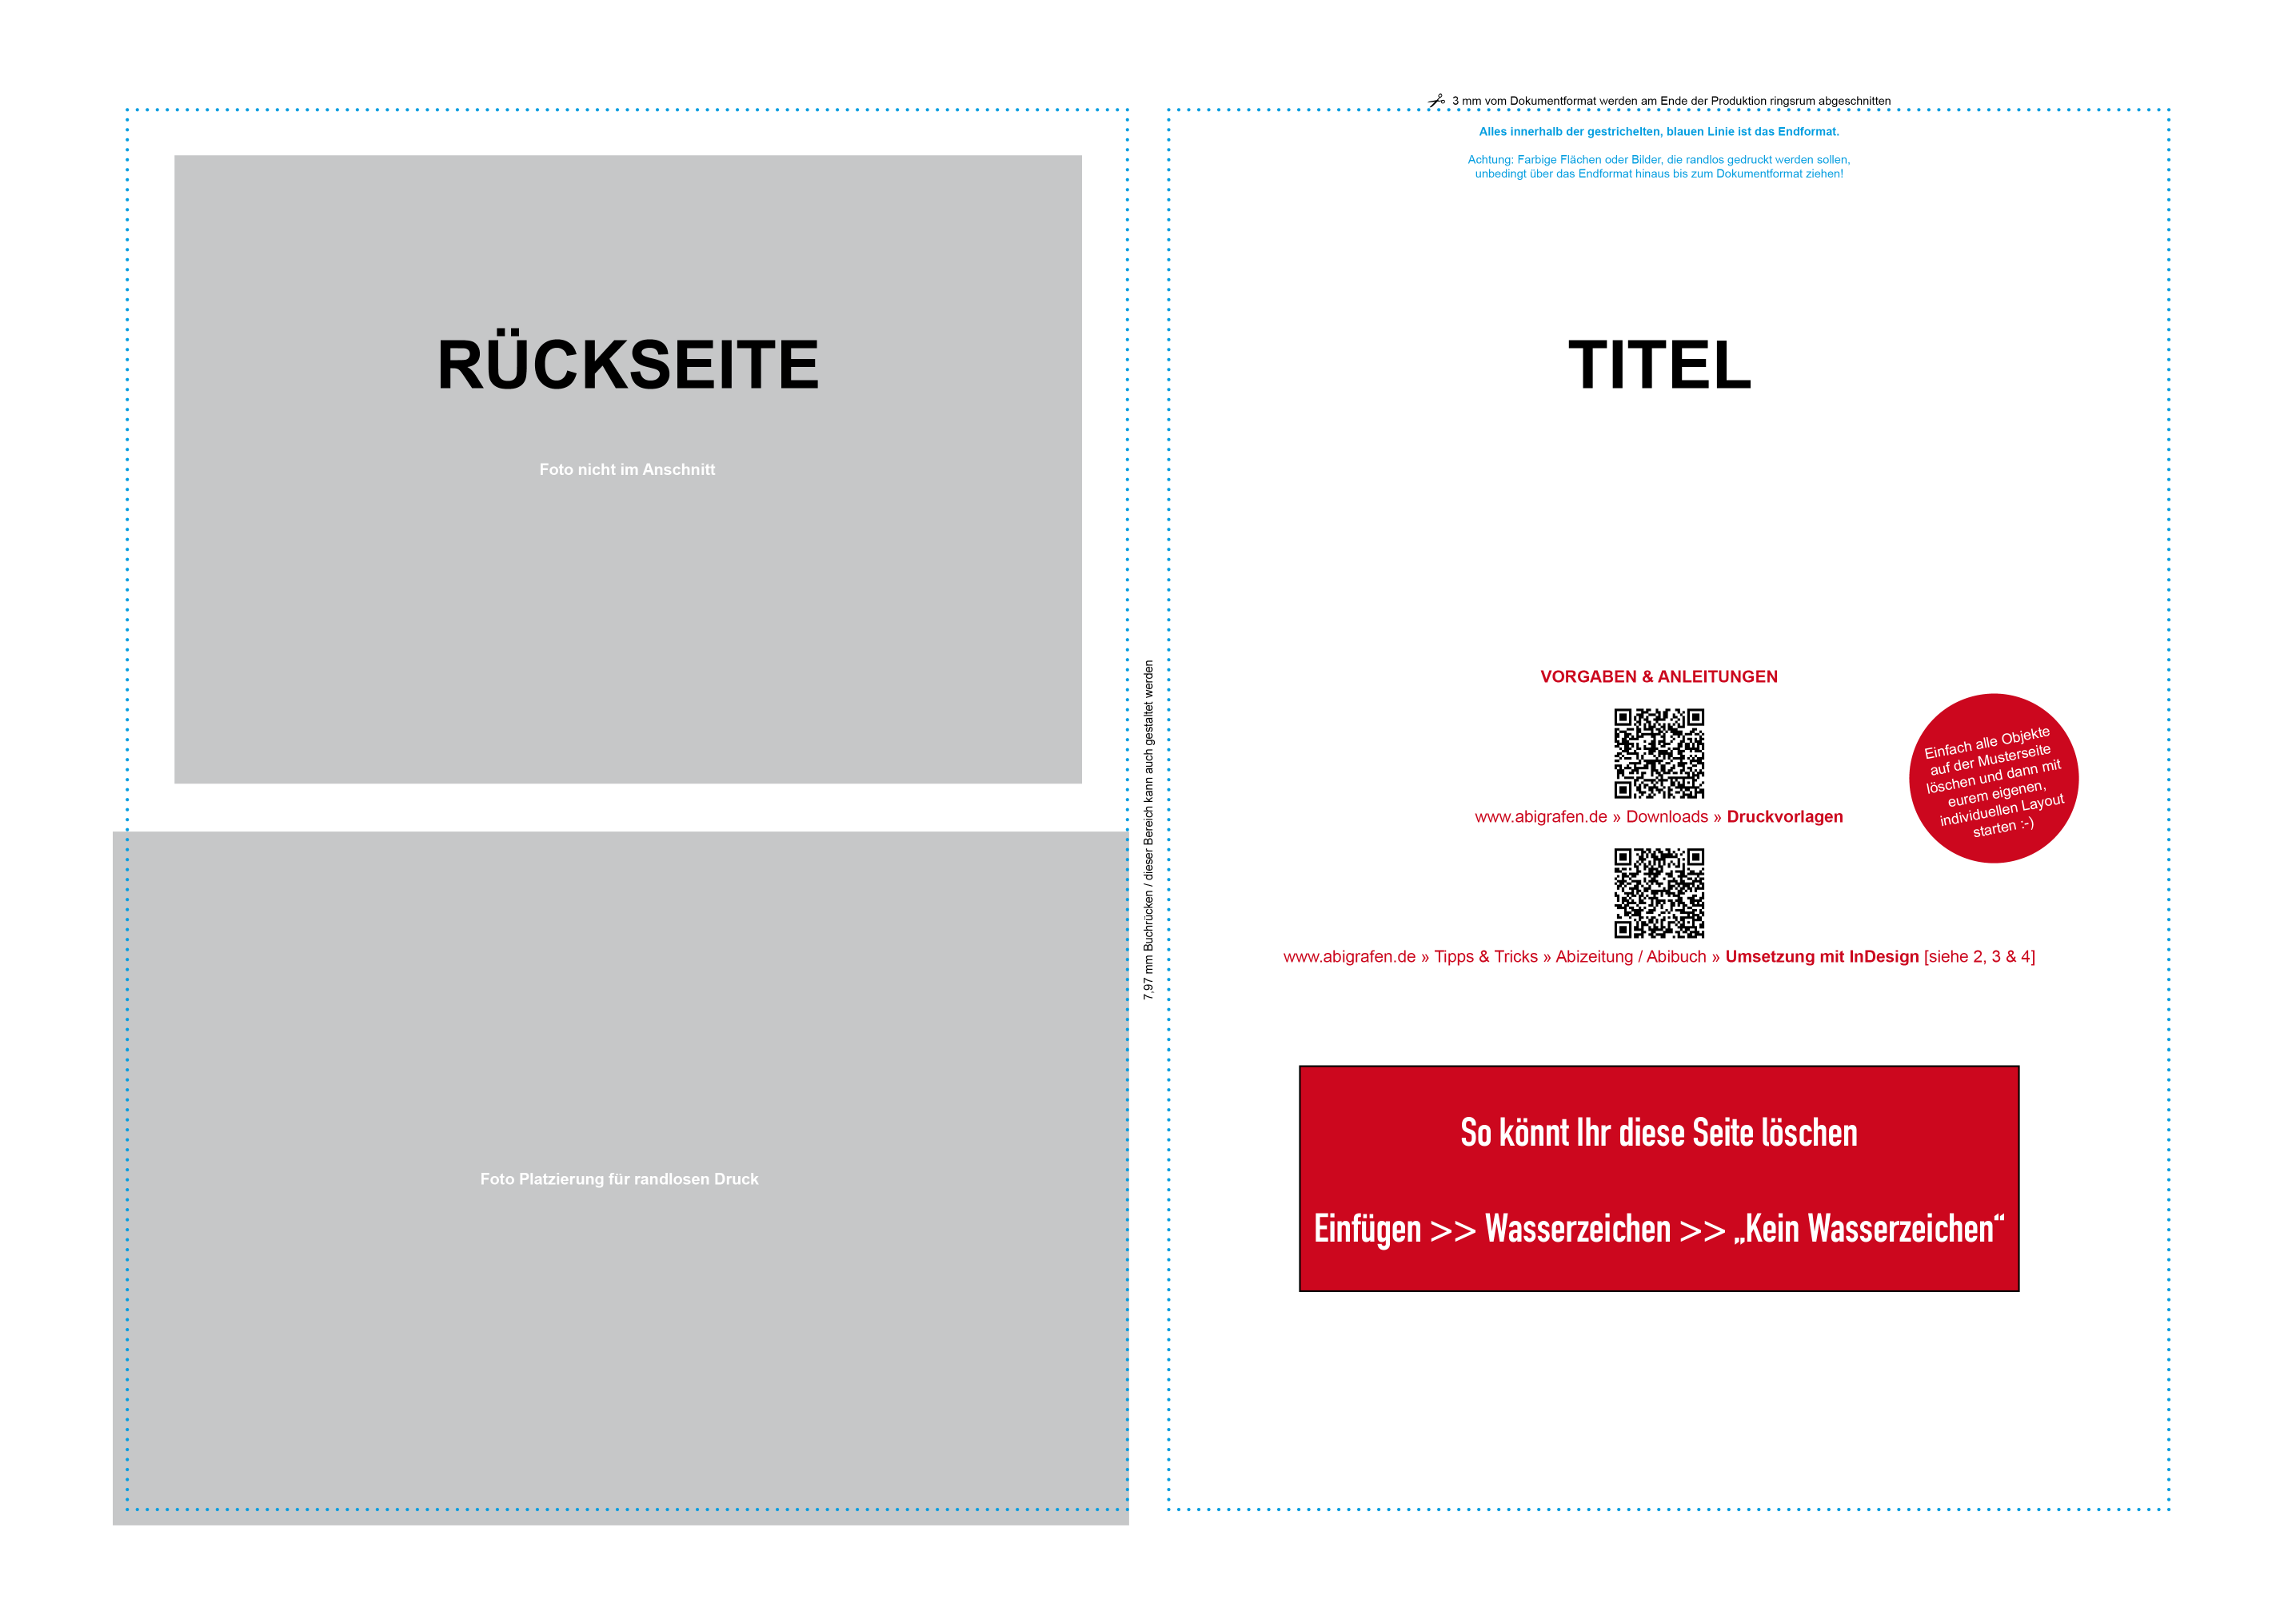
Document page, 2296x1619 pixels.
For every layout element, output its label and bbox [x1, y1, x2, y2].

picture [113, 94, 2183, 1525]
